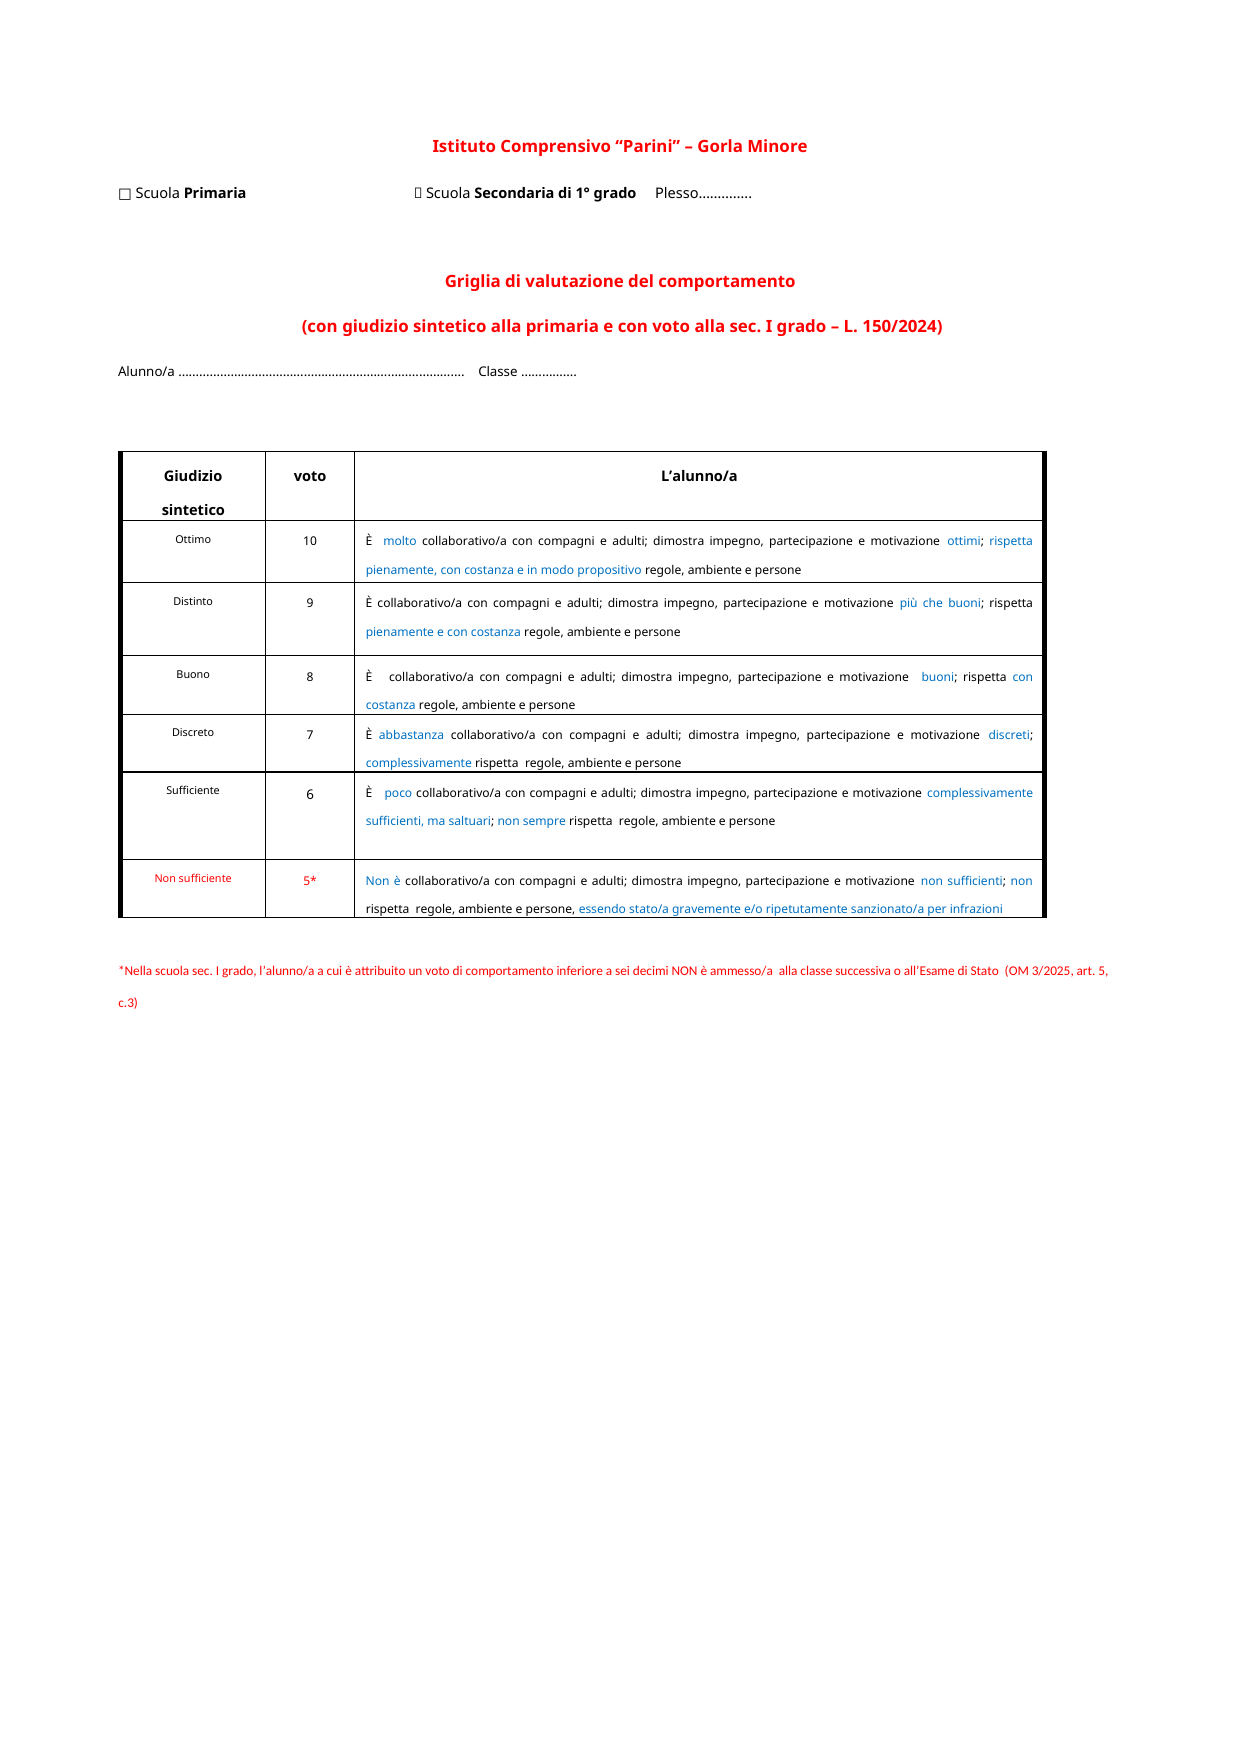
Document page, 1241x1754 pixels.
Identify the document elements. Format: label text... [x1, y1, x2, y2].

table_cell Non è collaborativo/a con compagni e adulti; dimostra impegno, partecipazione e motivazione non sufficienti; non rispetta regole, ambiente e persone, essendo stato/a gravemente e/o ripetutamente sanzionato/a per infrazioni [355, 860, 1042, 917]
table_cell Distinto [123, 583, 265, 655]
text Istituto Comprensivo “Parini” – Gorla Minore [118, 118, 1122, 158]
table_cell 8 [266, 656, 354, 713]
table_cell È collaborativo/a con compagni e adulti; dimostra impegno, partecipazione e motivazione buoni; rispetta con costanza regole, ambiente e persone [355, 656, 1042, 713]
text □ Scuola Primaria  Scuola Secondaria di 1° grado Plesso………….. [118, 169, 1122, 203]
table_cell Discreto [123, 715, 265, 771]
table_header L’alunno/a [355, 452, 1042, 520]
text Alunno/a ………………………………………………………………………. Classe ……………. [118, 349, 1122, 381]
table_cell È abbastanza collaborativo/a con compagni e adulti; dimostra impegno, partecipazione e motivazione discreti; complessivamente rispetta regole, ambiente e persone [355, 715, 1042, 771]
table_cell È molto collaborativo/a con compagni e adulti; dimostra impegno, partecipazione e motivazione ottimi; rispetta pienamente, con costanza e in modo propositivo regole, ambiente e persone [355, 521, 1042, 582]
table_cell È poco collaborativo/a con compagni e adulti; dimostra impegno, partecipazione e motivazione complessivamente sufficienti, ma saltuari; non sempre rispetta regole, ambiente e persone [355, 773, 1042, 859]
table_cell Buono [123, 656, 265, 713]
table_cell 9 [266, 583, 354, 655]
text (con giudizio sintetico alla primaria e con voto alla sec. I grado – L. 150/2024) [118, 298, 1122, 338]
text Griglia di valutazione del comportamento [118, 252, 1122, 292]
table_cell 5* [266, 860, 354, 917]
table_header Giudizio sintetico [123, 452, 265, 520]
table_cell 7 [266, 715, 354, 771]
table_cell 6 [266, 773, 354, 859]
table_header voto [266, 452, 354, 520]
table_cell Sufficiente [123, 773, 265, 859]
text *Nella scuola sec. I grado, l’alunno/a a cui è attribuito un voto di comportamento inferiore a sei decimi NON è ammesso/a alla classe successiva o all’Esame di Stato (OM 3/2025, art. 5, c.3) [118, 950, 1122, 1011]
table_cell Non sufficiente [123, 860, 265, 917]
table_cell È collaborativo/a con compagni e adulti; dimostra impegno, partecipazione e motivazione più che buoni; rispetta pienamente e con costanza regole, ambiente e persone [355, 583, 1042, 655]
table_cell Ottimo [123, 521, 265, 582]
table_cell 10 [266, 521, 354, 582]
